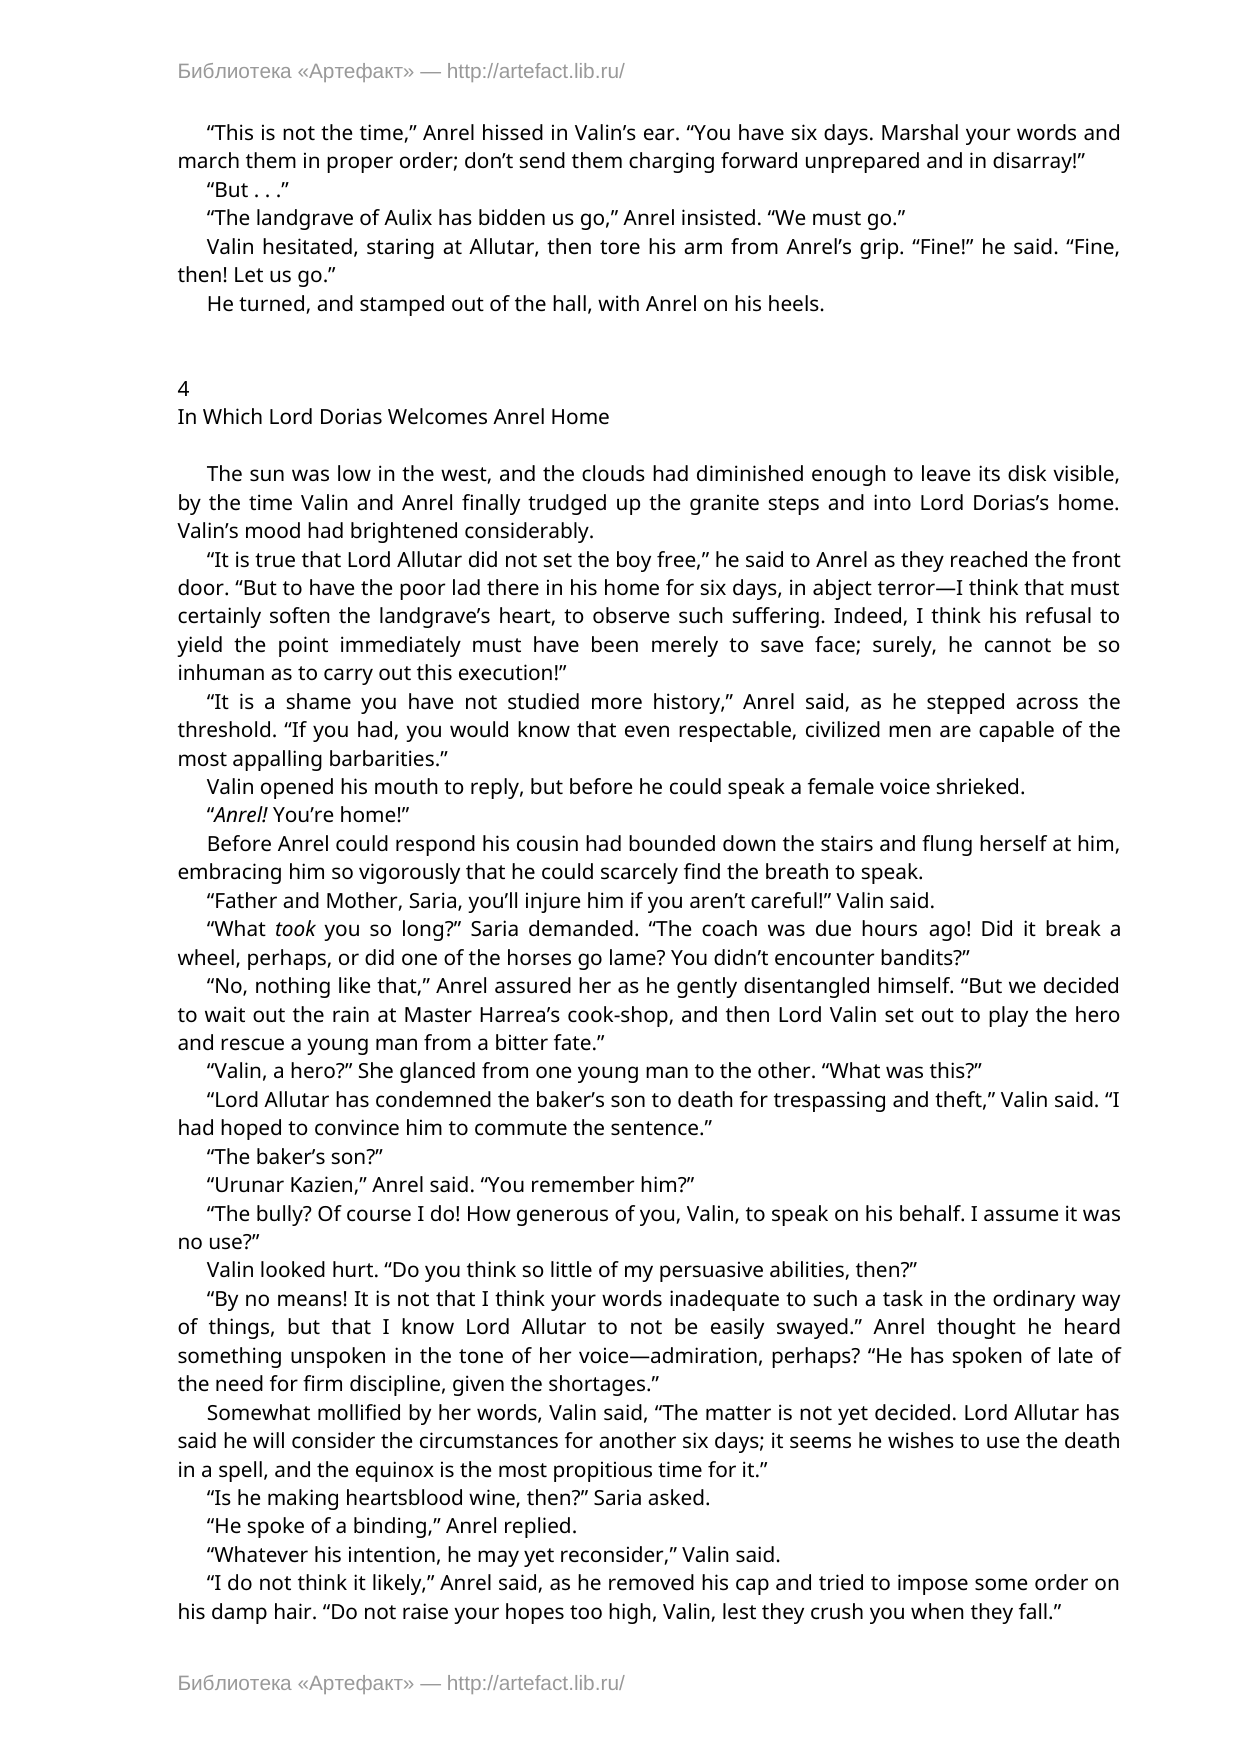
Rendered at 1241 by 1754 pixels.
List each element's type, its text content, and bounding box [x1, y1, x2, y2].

text Valin opened his mouth to reply, but before he could speak a female voice shrieked. [177, 772, 1122, 801]
text Somewhat mollified by her words, Valin said, “The matter is not yet decided. Lord Allutar has said he will consider the circumstances for another six days; it seems he wishes to use the death in a spell, and the equinox is the most propitious time for it.” [177, 1398, 1122, 1483]
text “The landgrave of Aulix has bidden us go,” Anrel insisted. “We must go.” [177, 203, 1122, 232]
text “Whatever his intention, he may yet reconsider,” Valin said. [177, 1540, 1122, 1568]
text Valin hesitated, staring at Allutar, then tore his arm from Anrel’s grip. “Fine!” he said. “Fine, then! Let us go.” [177, 232, 1122, 289]
text Before Anrel could respond his cousin had bounded down the stairs and flung herself at him, embracing him so vigorously that he could scarcely find the breath to speak. [177, 829, 1122, 886]
text “By no means! It is not that I think your words inadequate to such a task in the ordinary way of things, but that I know Lord Allutar to not be easily swayed.” Anrel thought he heard something unspoken in the tone of her voice—admiration, perhaps? “He has spoken of late of the need for firm discipline, given the shortages.” [177, 1284, 1122, 1398]
text “Valin, a hero?” She glanced from one young man to the other. “What was this?” [177, 1057, 1122, 1085]
text “What took you so long?” Saria demanded. “The coach was due hours ago! Did it break a wheel, perhaps, or did one of the horses go lame? You didn’t encounter bandits?” [177, 914, 1122, 971]
text 4 [177, 374, 1122, 402]
text Valin looked hurt. “Do you think so little of my persuasive abilities, then?” [177, 1256, 1122, 1284]
text “It is a shame you have not studied more history,” Anrel said, as he stepped across the threshold. “If you had, you would know that even respectable, civilized men are capable of the most appalling barbarities.” [177, 687, 1122, 772]
text He turned, and stamped out of the hall, with Anrel on his heels. [177, 289, 1122, 317]
text “Urunar Kazien,” Anrel said. “You remember him?” [177, 1170, 1122, 1199]
text “The baker’s son?” [177, 1142, 1122, 1170]
text “But . . .” [177, 175, 1122, 203]
text “No, nothing like that,” Anrel assured her as he gently disentangled himself. “But we decided to wait out the rain at Master Harrea’s cook-shop, and then Lord Valin set out to play the hero and rescue a young man from a bitter fate.” [177, 971, 1122, 1057]
text “He spoke of a binding,” Anrel replied. [177, 1512, 1122, 1540]
text “Father and Mother, Saria, you’ll injure him if you aren’t careful!” Valin said. [177, 886, 1122, 914]
text The sun was low in the west, and the clouds had diminished enough to leave its disk visible, by the time Valin and Anrel finally trudged up the granite steps and into Lord Dorias’s home. Valin’s mood had brightened considerably. [177, 459, 1122, 545]
text “It is true that Lord Allutar did not set the boy free,” he said to Anrel as they reached the front door. “But to have the poor lad there in his home for six days, in abject terror—I think that must certainly soften the landgrave’s heart, to observe such suffering. Indeed, I think his refusal to yield the point immediately must have been merely to save face; surely, he cannot be so inhuman as to carry out this execution!” [177, 545, 1122, 687]
text “I do not think it likely,” Anrel said, as he removed his cap and tried to impose some order on his damp hair. “Do not raise your hopes too high, Valin, lest they crush you when they fall.” [177, 1568, 1122, 1625]
text “The bully? Of course I do! How generous of you, Valin, to speak on his behalf. I assume it was no use?” [177, 1199, 1122, 1256]
text “This is not the time,” Anrel hissed in Valin’s ear. “You have six days. Marshal your words and march them in proper order; don’t send them charging forward unprepared and in disarray!” [177, 118, 1122, 175]
text “Is he making heartsblood wine, then?” Saria asked. [177, 1483, 1122, 1512]
text “Lord Allutar has condemned the baker’s son to death for trespassing and theft,” Valin said. “I had hoped to convince him to commute the sentence.” [177, 1085, 1122, 1142]
text “Anrel! You’re home!” [177, 801, 1122, 829]
subtitle In Which Lord Dorias Welcomes Anrel Home [177, 402, 1122, 431]
